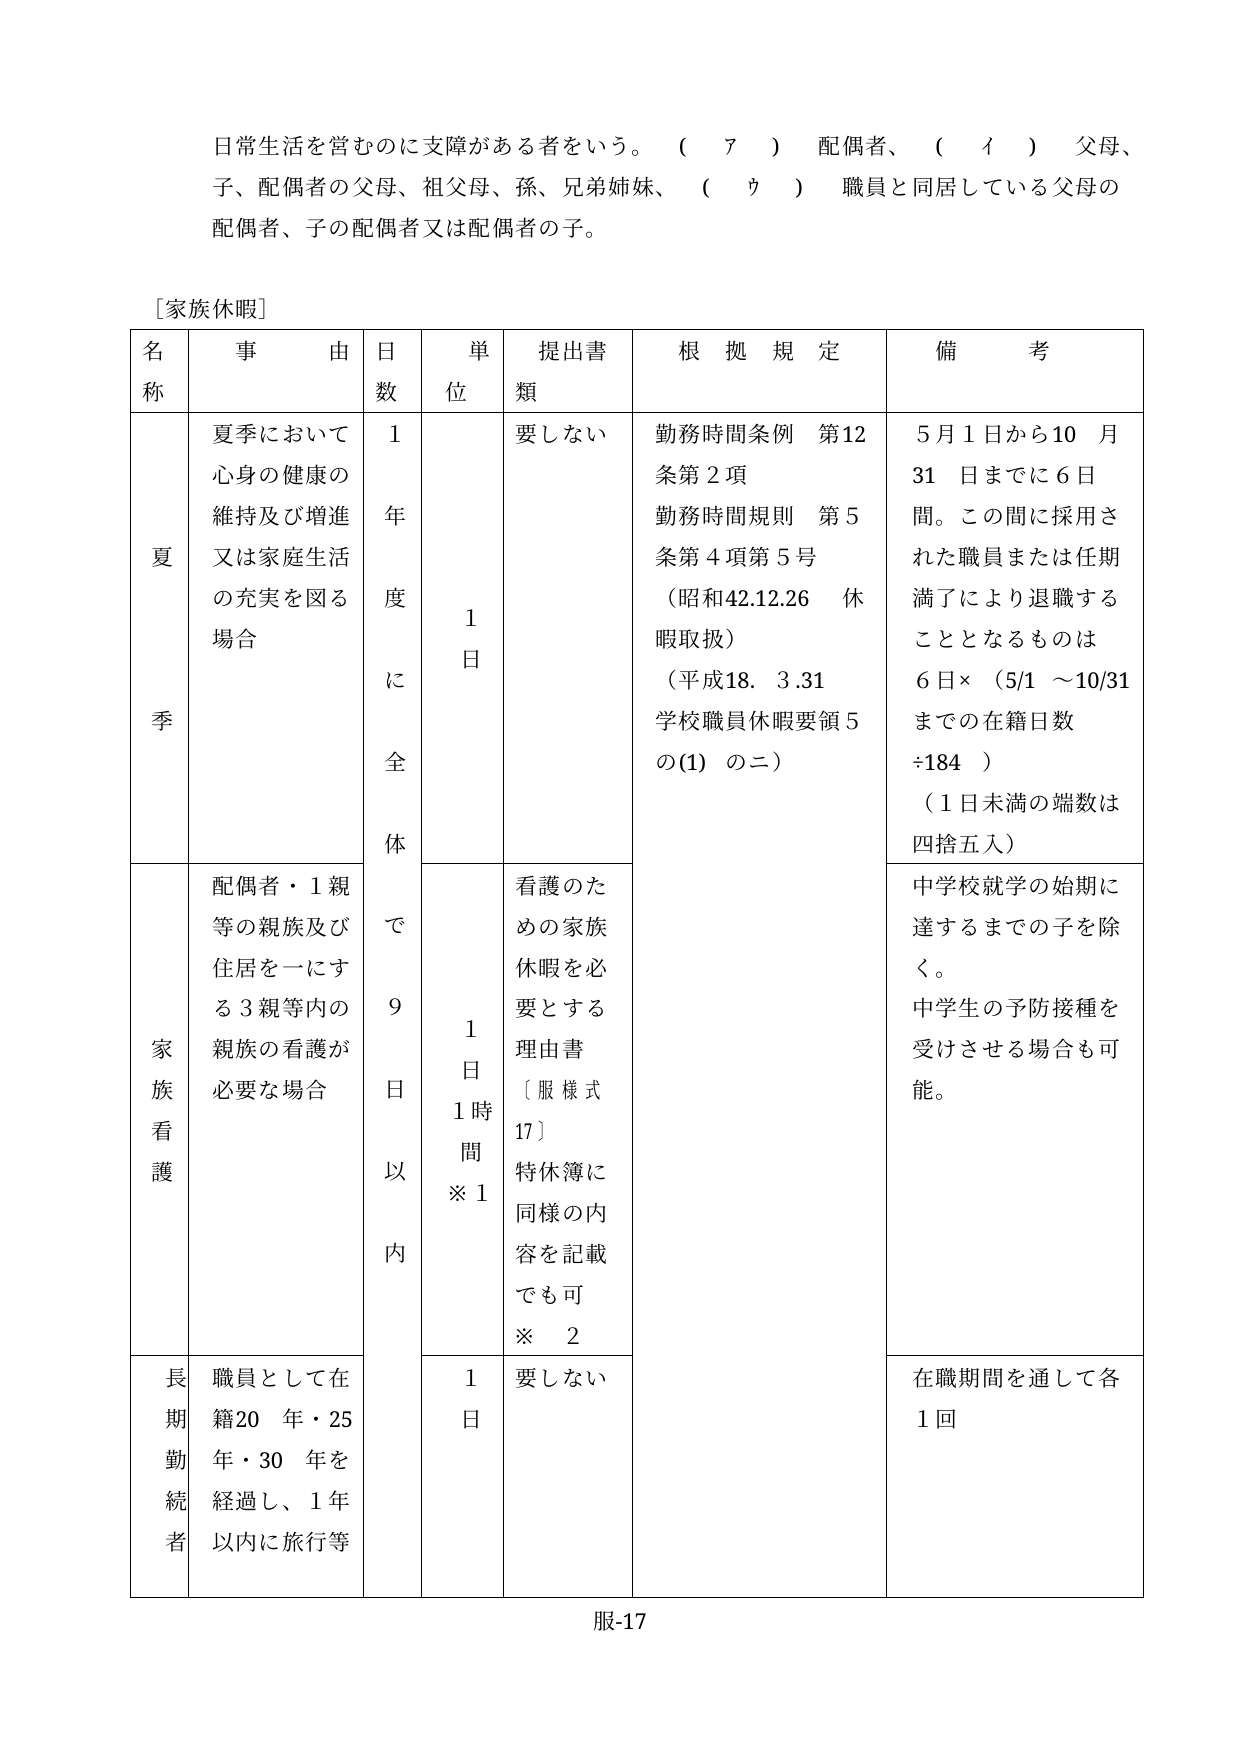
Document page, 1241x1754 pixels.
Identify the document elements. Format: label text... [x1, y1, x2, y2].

table_cell 看護のための家族休暇を必要とする理由書 〔服様式17〕 特休簿に同様の内容を記載でも可 ※２ [504, 864, 632, 1355]
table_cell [189, 1356, 363, 1597]
table_cell 要しない [504, 1356, 632, 1597]
table_cell １ 日 １時間 ※１ [422, 864, 503, 1355]
table_header 備 考 [887, 330, 1143, 412]
table_cell 在職期間を通して各１回 [887, 1356, 1143, 1597]
table_cell 夏 季 [131, 413, 188, 863]
table_cell 長 期 勤 続 者 の 旅 行 等 [131, 1356, 188, 1597]
table_header 提出書類 [504, 330, 632, 412]
table_cell １ 日 [422, 413, 503, 863]
table_cell １ 年 度 に 全 体 で ９ 日 以 内 [364, 413, 421, 1597]
table_cell 要しない [504, 413, 632, 863]
table_header 根 拠 規 定 [633, 330, 886, 412]
text ［家族休暇］ [118, 288, 1122, 329]
table_cell 中学校就学の始期に達するまでの子を除く。 中学生の予防接種を受けさせる場合も可能。 [887, 864, 1143, 1355]
table_header 単位 [422, 330, 503, 412]
table_cell 夏季において心身の健康の維持及び増進又は家庭生活の充実を図る場合 [189, 413, 363, 863]
table_header 事 由 [189, 330, 363, 412]
table_cell 家 族 看 護 [131, 864, 188, 1355]
table_cell ５月１日から10月31日までに６日間。この間に採用された職員または任期満了により退職することとなるものは ６日×（5/1～10/31までの在籍日数÷184） （１日未満の端数は四捨五入） [887, 413, 1143, 863]
table_cell 勤務時間条例 第12条第２項 勤務時間規則 第５条第４項第５号 （昭和42.12.26 休暇取扱） （平成18.３.31 学校職員休暇要領５の(1)のニ） [633, 413, 886, 1597]
table_header 名称 [131, 330, 188, 412]
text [142, 124, 1122, 247]
table_cell 配偶者・１親等の親族及び住居を一にする３親等内の親族の看護が必要な場合 [189, 864, 363, 1355]
table_cell １ 日 [422, 1356, 503, 1597]
table_header 日数 [364, 330, 421, 412]
